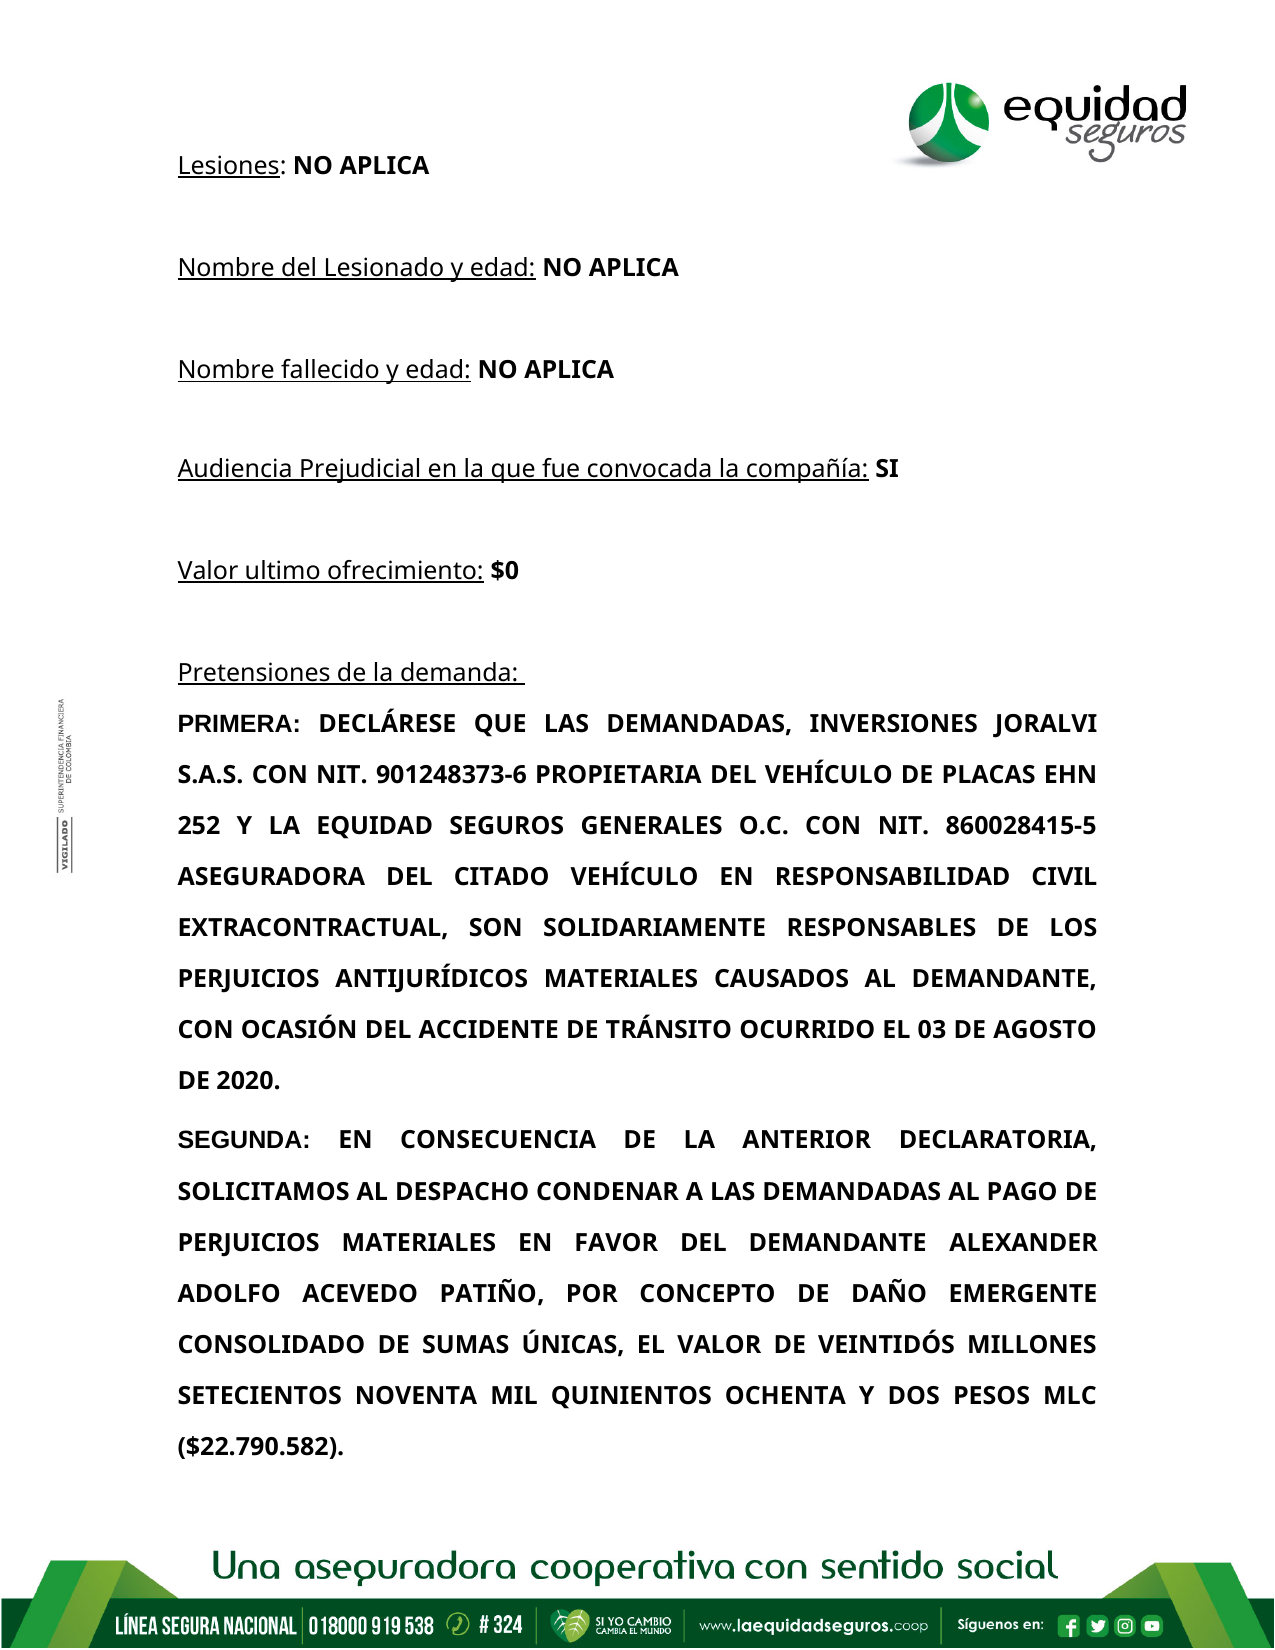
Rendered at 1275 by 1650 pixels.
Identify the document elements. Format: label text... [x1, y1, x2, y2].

text Valor ultimo ofrecimiento: $0 [177, 552, 1098, 586]
text PRIMERA: Declárese que las demandadas, INVERSIONES JORALVI S.A.S. con NIT. 901248373-6 propietaria del vehículo de placas EHN 252 y LA EQUIDAD SEGUROS GENERALES O.C. con NIT. 860028415-5 aseguradora del citado vehículo en responsabilidad civil extracontractual, son SOLIDARIAMENTE RESPONSABLES de los perjuicios antijurídicos materiales causados al demandante, con ocasión del accidente de tránsito ocurrido el 03 de agosto de 2020. [177, 706, 1098, 1097]
picture [1, 2, 1274, 1648]
text SEGUNDA: En consecuencia de la anterior declaratoria, solicitamos al despacho condenar a las demandadas al pago de perjuicios materiales en favor del demandante ALEXANDER ADOLFO ACEVEDO PATIÑO, por concepto de daño emergente consolidado de sumas únicas, el valor de veintidós millones setecientos noventa mil quinientos ochenta y dos pesos MLC ($22.790.582). [177, 1122, 1098, 1462]
text Lesiones: NO APLICA [177, 148, 1098, 182]
text Nombre del Lesionado y edad: NO APLICA [177, 250, 1098, 284]
text Nombre fallecido y edad: NO APLICA [177, 352, 1098, 386]
text Audiencia Prejudicial en la que fue convocada la compañía: [177, 450, 1098, 484]
text Pretensiones de la demanda: [177, 654, 1098, 688]
